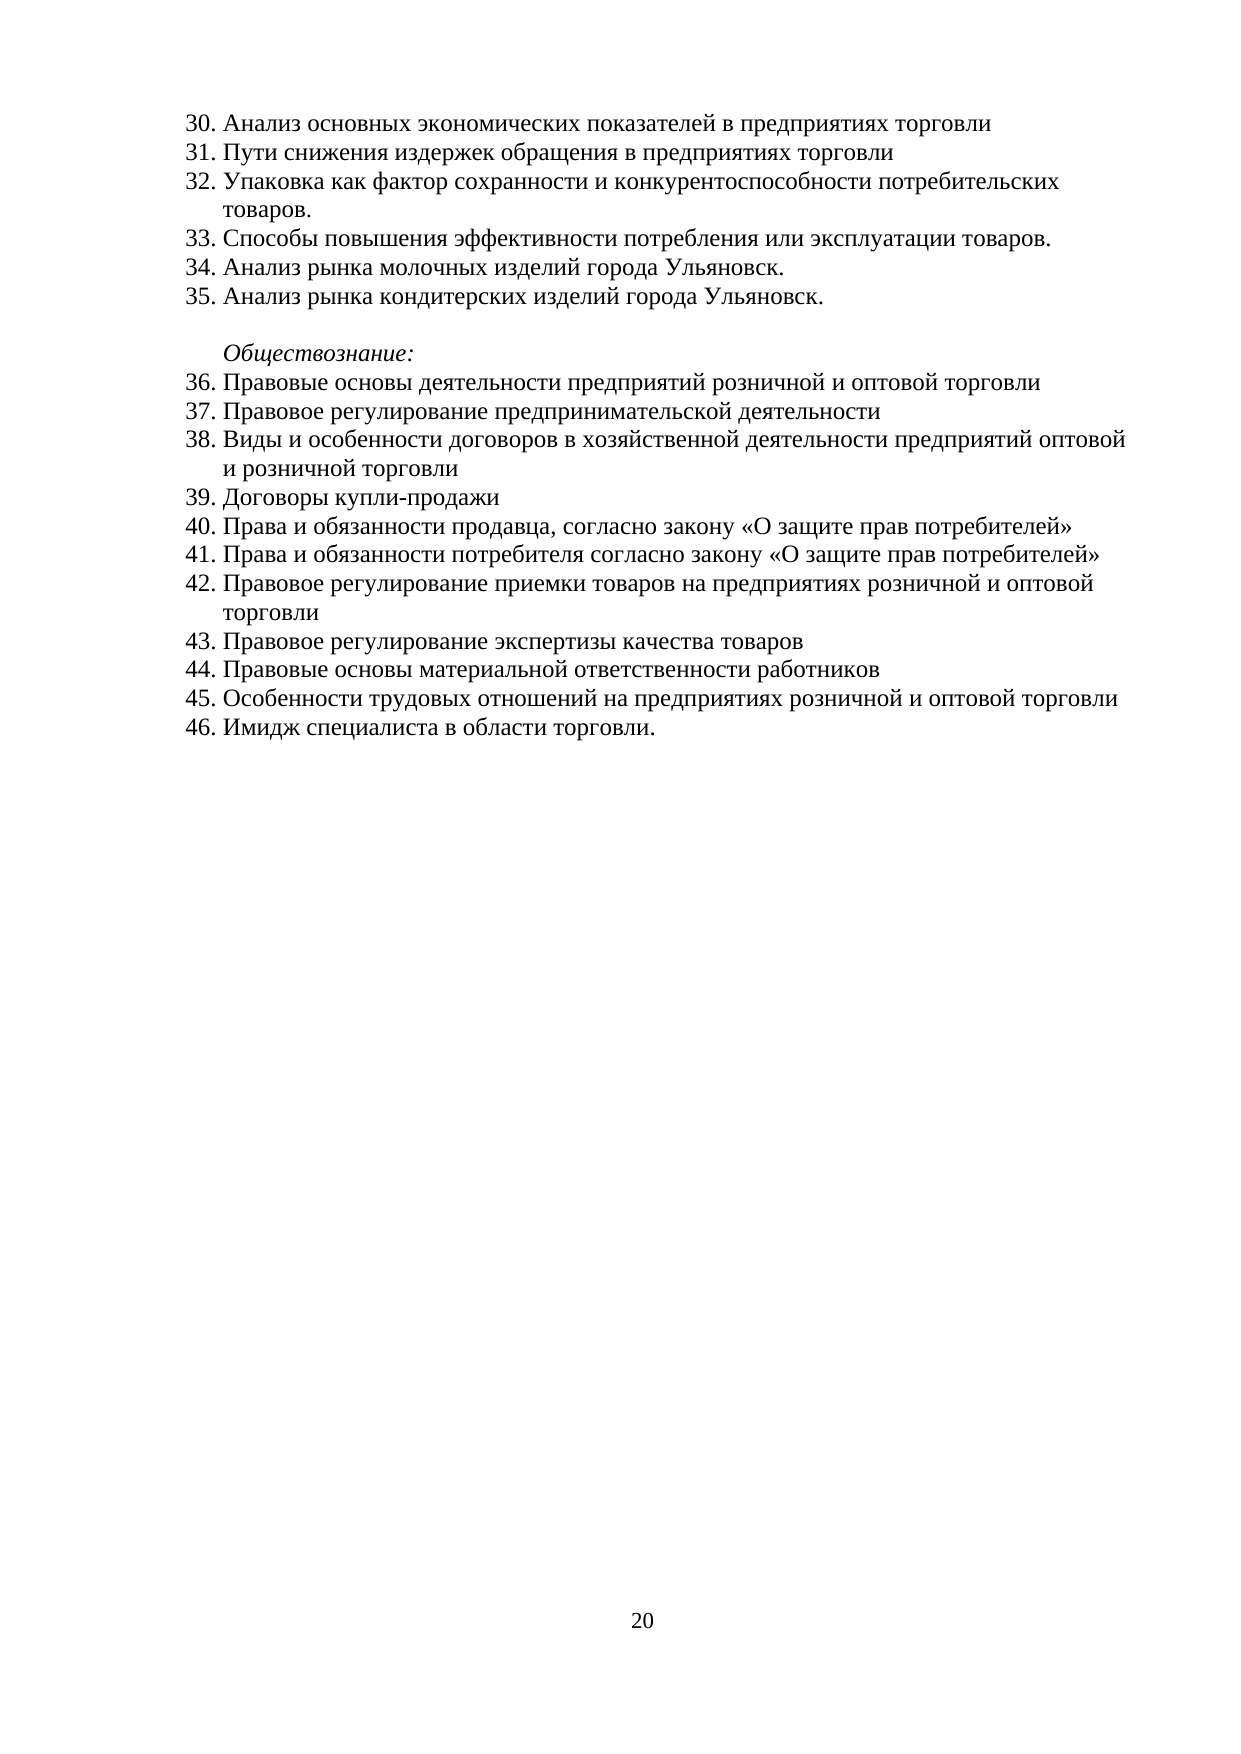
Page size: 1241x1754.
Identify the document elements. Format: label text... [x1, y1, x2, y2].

list Анализ рынка молочных изделий города Ульяновск. [185, 252, 1137, 281]
list Виды и особенности договоров в хозяйственной деятельности предприятий оптовой и розничной торговли [185, 424, 1137, 482]
list Правовое регулирование предпринимательской деятельности [185, 396, 1137, 424]
list Правовые основы деятельности предприятий розничной и оптовой торговли [185, 367, 1137, 396]
list Способы повышения эффективности потребления или эксплуатации товаров. [185, 223, 1137, 252]
list Права и обязанности потребителя согласно закону «О защите прав потребителей» [185, 539, 1137, 568]
list Упаковка как фактор сохранности и конкурентоспособности потребительских товаров. [185, 166, 1137, 223]
list Правовое регулирование экспертизы качества товаров [185, 626, 1137, 654]
list Особенности трудовых отношений на предприятиях розничной и оптовой торговли [185, 683, 1137, 712]
list Анализ основных экономических показателей в предприятиях торговли [185, 108, 1137, 137]
list Анализ рынка кондитерских изделий города Ульяновск. [185, 281, 1137, 309]
text Обществознание: [223, 338, 1137, 367]
list Права и обязанности продавца, согласно закону «О защите прав потребителей» [185, 511, 1137, 539]
list Имидж специалиста в области торговли. [185, 712, 1137, 741]
list Договоры купли-продажи [185, 482, 1137, 511]
list Правовое регулирование приемки товаров на предприятиях розничной и оптовой торговли [185, 568, 1137, 626]
list Пути снижения издержек обращения в предприятиях торговли [185, 137, 1137, 166]
list Правовые основы материальной ответственности работников [185, 654, 1137, 683]
